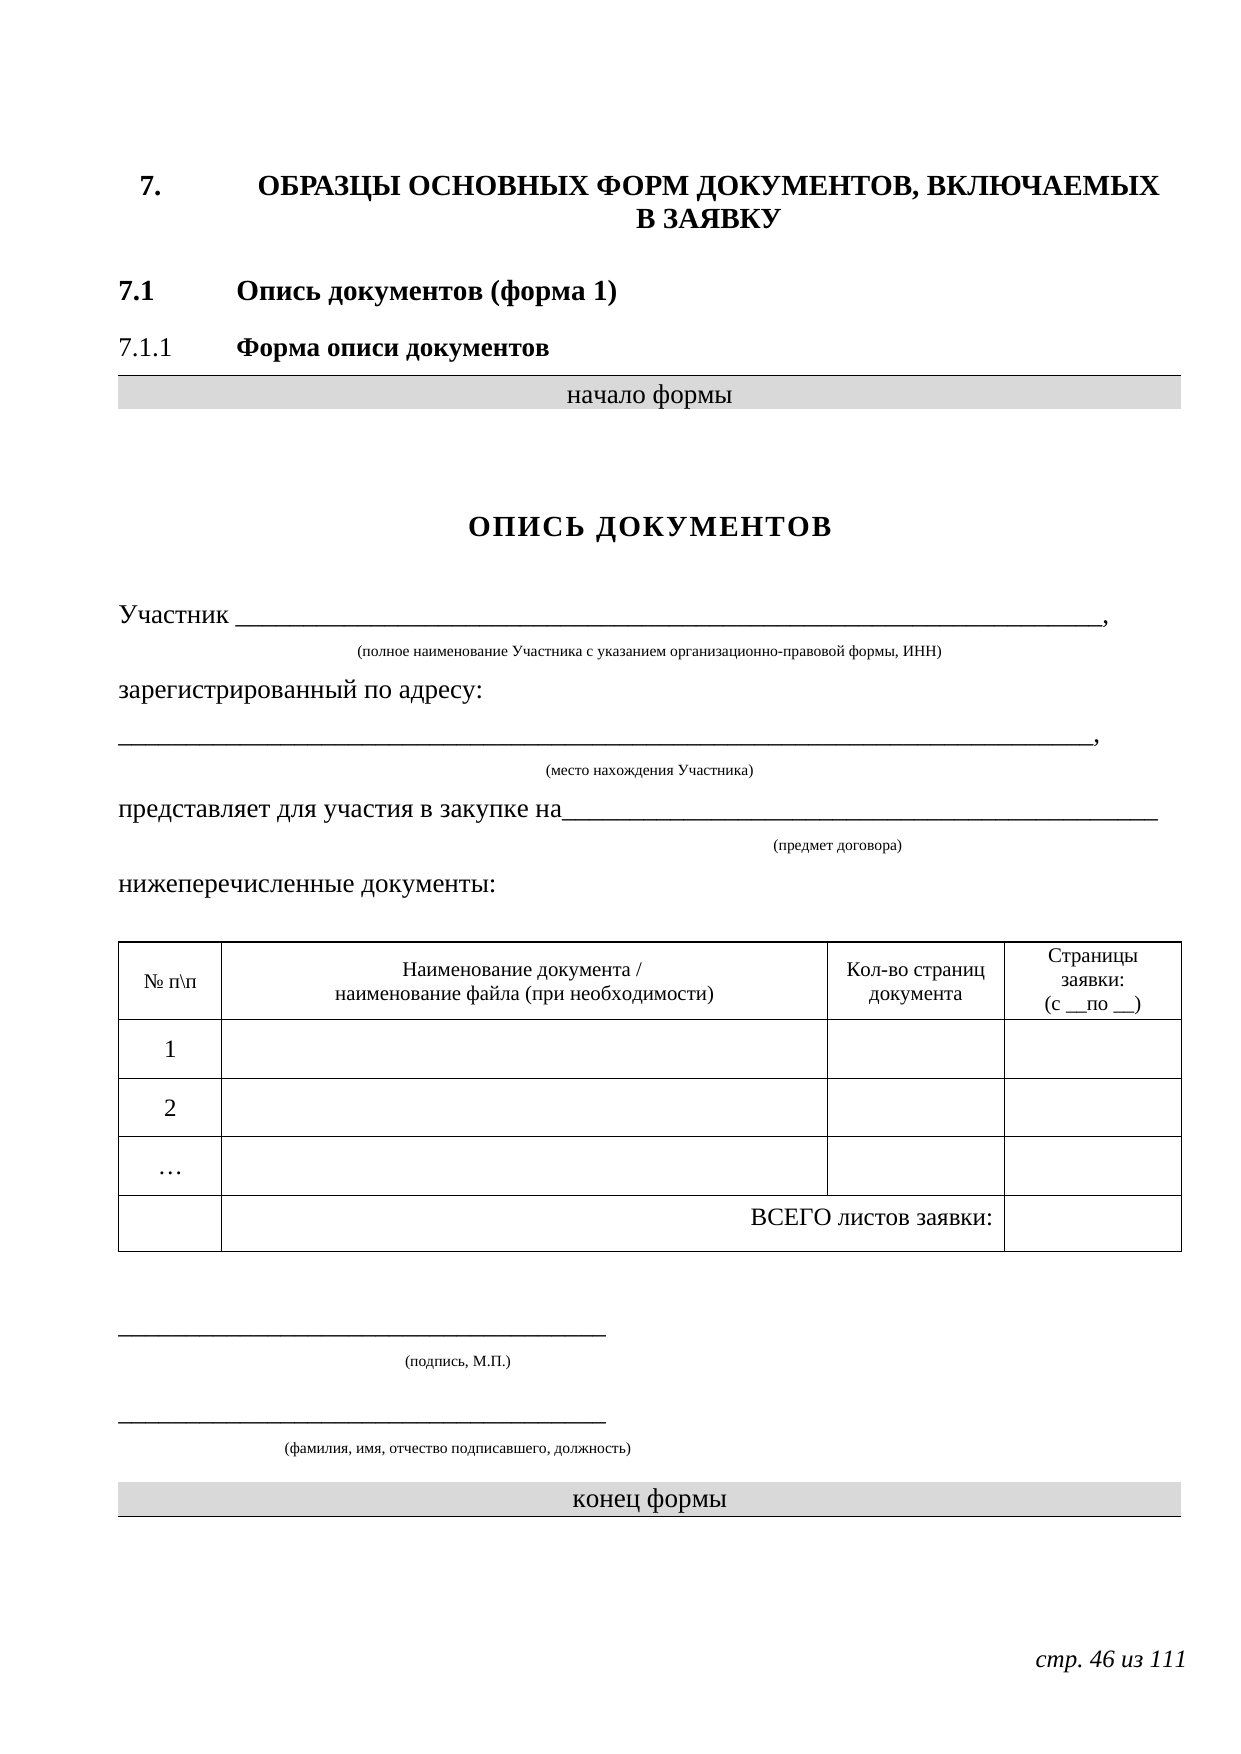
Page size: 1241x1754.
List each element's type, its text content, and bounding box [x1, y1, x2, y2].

table_cell [1005, 1079, 1181, 1136]
table_cell [828, 1137, 1004, 1194]
list Форма описи документов [118, 331, 1181, 362]
text ОПИСЬ ДОКУМЕНТОВ [118, 509, 1181, 542]
table_header Наименование документа / наименование файла (при необходимости) [222, 943, 827, 1019]
table_cell … [119, 1137, 221, 1194]
table_cell [1005, 1020, 1181, 1077]
text представляет для участия в закупке на____________________________________________ [118, 792, 1181, 823]
table_cell [1005, 1137, 1181, 1194]
table_cell [222, 1137, 827, 1194]
text начало формы [118, 376, 1181, 409]
table_cell [828, 1079, 1004, 1136]
table_cell [1005, 1196, 1181, 1251]
table_header № п\п [119, 943, 221, 1019]
table_cell ВСЕГО листов заявки: [222, 1196, 1004, 1251]
table_header Страницы заявки: (с __по __) [1005, 943, 1181, 1019]
text (фамилия, имя, отчество подписавшего, должность) [118, 1439, 797, 1470]
text Участник ________________________________________________________________, [118, 599, 1181, 630]
subtitle ОБРАЗЦЫ ОСНОВНЫХ ФОРМ ДОКУМЕНТОВ, ВКЛЮЧАЕМЫХ В ЗАЯВКУ [118, 168, 1181, 235]
text (полное наименование Участника с указанием организационно-правовой формы, ИНН) [118, 642, 1181, 673]
text нижеперечисленные документы: [118, 867, 1181, 898]
subtitle Опись документов (форма 1) [118, 273, 1181, 306]
table_cell 1 [119, 1020, 221, 1077]
table_cell 2 [119, 1079, 221, 1136]
text ________________________________________________________________________, [118, 717, 1181, 748]
text (место нахождения Участника) [118, 761, 1181, 792]
text (предмет договора) [118, 836, 1181, 867]
text ____________________________________ [118, 1395, 1181, 1426]
table_cell [222, 1079, 827, 1136]
table_header Кол-во страниц документа [828, 943, 1004, 1019]
table_cell [828, 1020, 1004, 1077]
table_cell [222, 1020, 827, 1077]
text зарегистрированный по адресу: [118, 673, 1181, 704]
table_cell [119, 1196, 221, 1251]
text конец формы [118, 1482, 1181, 1516]
text (подпись, М.П.) [118, 1352, 797, 1383]
text ____________________________________ [118, 1308, 1181, 1339]
